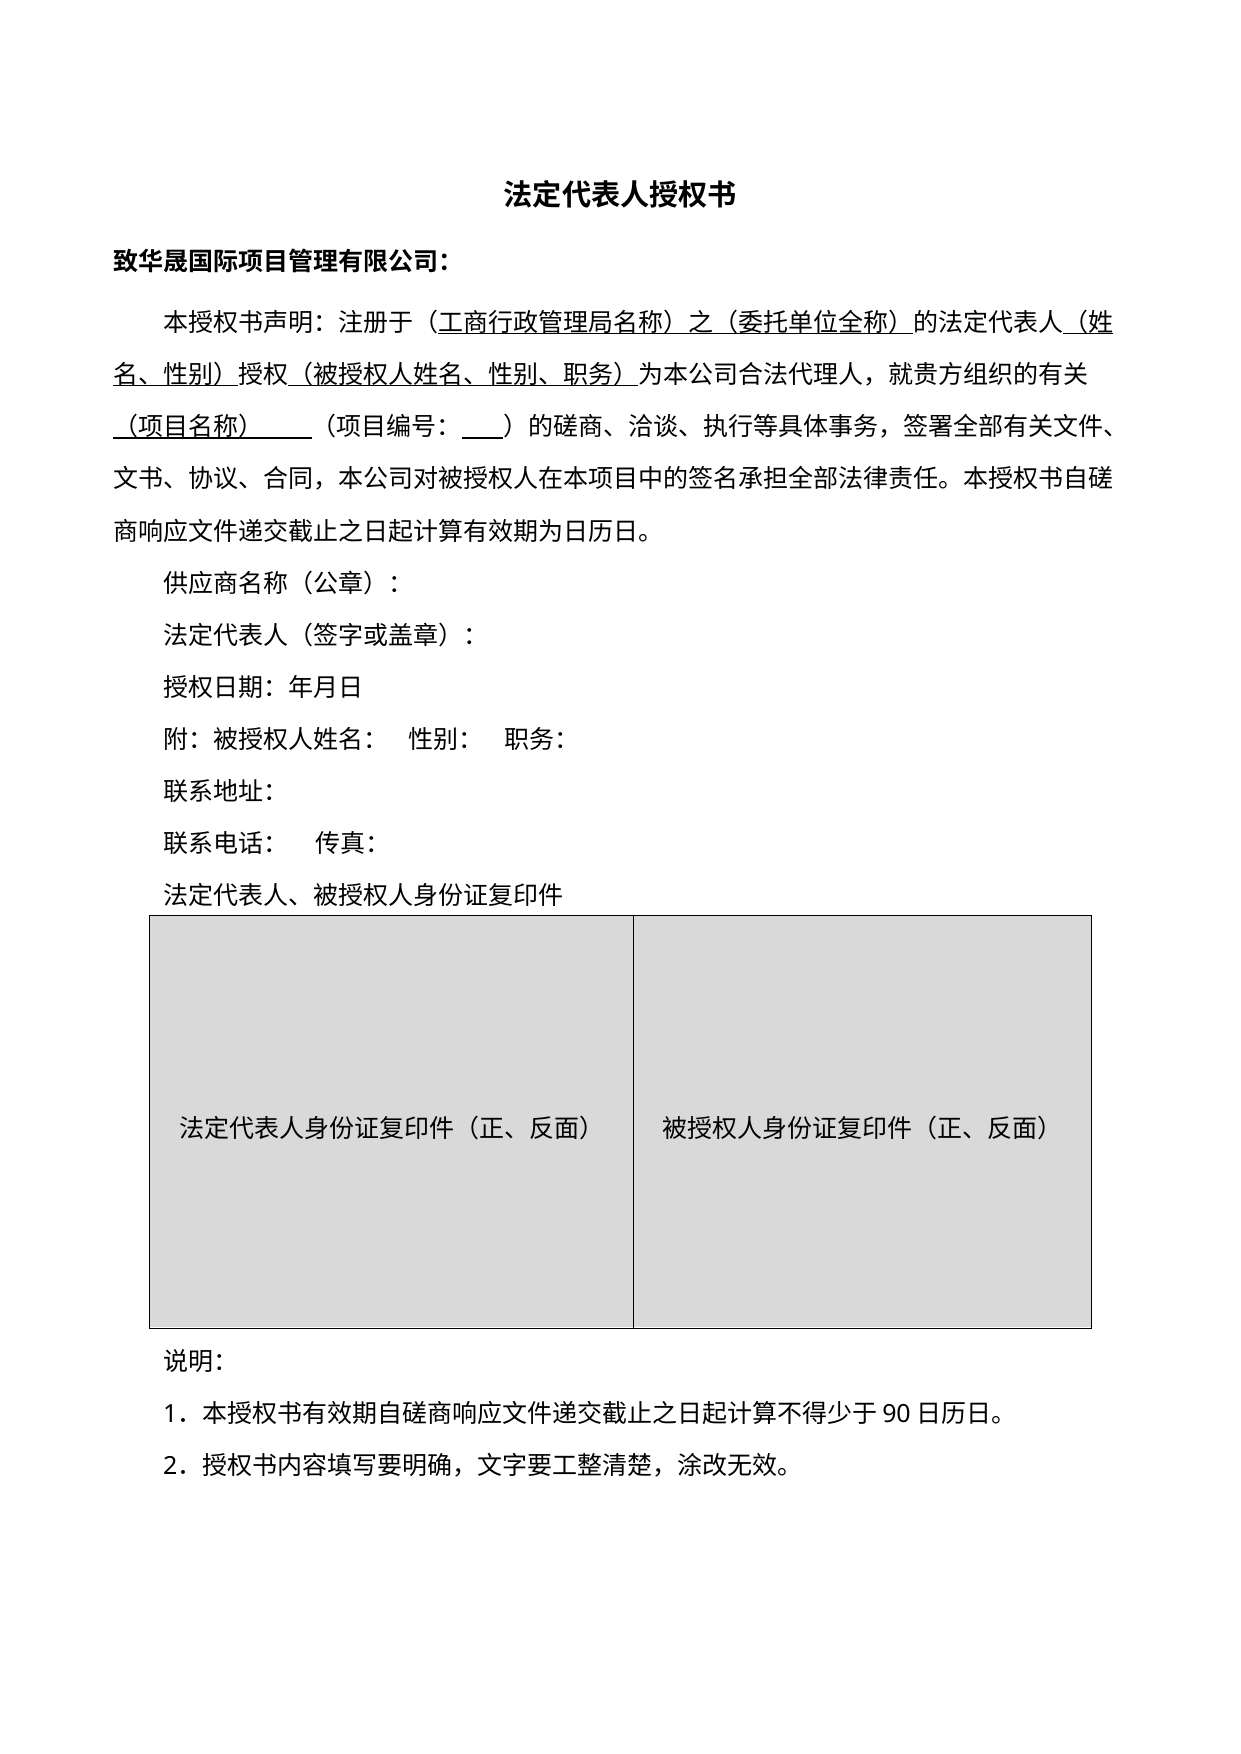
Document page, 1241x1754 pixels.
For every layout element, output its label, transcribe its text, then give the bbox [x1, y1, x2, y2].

text 法定代表人（签字或盖章）： [113, 602, 1127, 654]
text 联系电话： 传真： [113, 811, 1127, 863]
text 说明： [113, 1328, 1127, 1381]
text 1．本授权书有效期自磋商响应文件递交截止之日起计算不得少于90日历日。 [113, 1381, 1127, 1433]
text 本授权书声明：注册于（工商行政管理局名称）之（委托单位全称）的法定代表人（姓名、性别）授权（被授权人姓名、性别、职务）为本公司合法代理人，就贵方组织的有关（项目名称） （项目编号： ）的磋商、洽谈、执行等具体事务，签署全部有关文件、文书、协议、合同，本公司对被授权人在本项目中的签名承担全部法律责任。本授权书自磋商响应文件递交截止之日起计算有效期为日历日。 [113, 290, 1127, 550]
text 2．授权书内容填写要明确，文字要工整清楚，涂改无效。 [113, 1433, 1127, 1485]
text 供应商名称（公章）： [113, 550, 1127, 602]
table_header 被授权人身份证复印件（正、反面） [634, 916, 1091, 1327]
text 联系地址： [113, 759, 1127, 811]
text 法定代表人授权书 [113, 162, 1127, 227]
text 附：被授权人姓名： 性别： 职务： [113, 707, 1127, 759]
text 法定代表人、被授权人身份证复印件 [113, 863, 1127, 915]
text 致华晟国际项目管理有限公司： [113, 247, 1127, 276]
text 授权日期：年月日 [113, 654, 1127, 707]
table_header 法定代表人身份证复印件（正、反面） [150, 916, 633, 1327]
